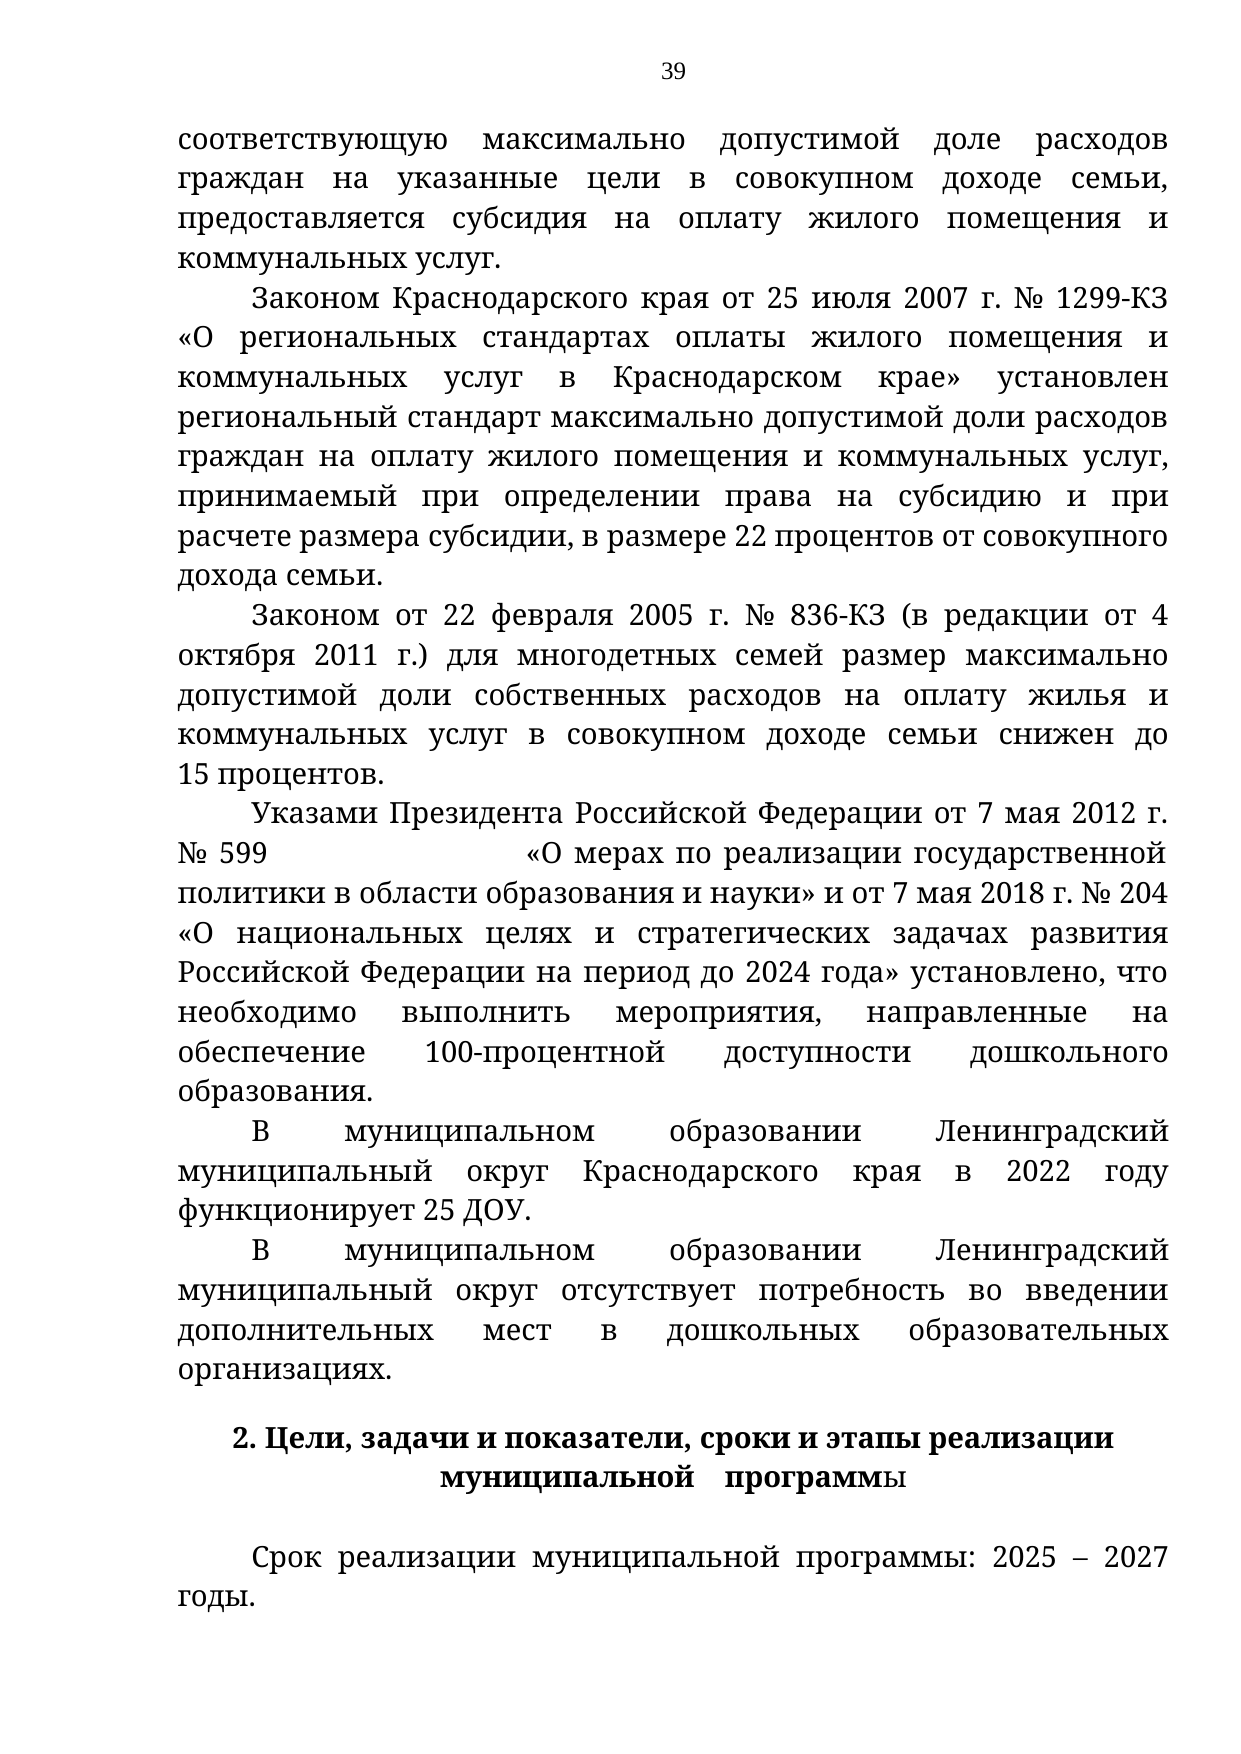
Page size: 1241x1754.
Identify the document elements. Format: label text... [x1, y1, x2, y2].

text 2. Цели, задачи и показатели, сроки и этапы реализации муниципальной программы [177, 1417, 1169, 1496]
text Законом Краснодарского края от 25 июля 2007 г. № 1299-КЗ «О региональных стандартах оплаты жилого помещения и коммунальных услуг в Краснодарском крае» установлен региональный стандарт максимально допустимой доли расходов граждан на оплату жилого помещения и коммунальных услуг, принимаемый при определении права на субсидию и при расчете размера субсидии, в размере 22 процентов от совокупного дохода семьи. [177, 277, 1169, 594]
text Срок реализации муниципальной программы: 2025 – 2027 годы. [177, 1536, 1169, 1615]
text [177, 118, 1169, 277]
text В муниципальном образовании Ленинградский муниципальный округ Краснодарского края в 2022 году функционирует 25 ДОУ. [177, 1110, 1169, 1229]
text Законом от 22 февраля 2005 г. № 836-КЗ (в редакции от 4 октября 2011 г.) для многодетных семей размер максимально допустимой доли собственных расходов на оплату жилья и коммунальных услуг в совокупном доходе семьи снижен до 15 процентов. [177, 594, 1169, 793]
text Указами Президента Российской Федерации от 7 мая 2012 г. № 599 «О мерах по реализации государственной политики в области образования и науки» и от 7 мая 2018 г. № 204 «О национальных целях и стратегических задачах развития Российской Федерации на период до 2024 года» установлено, что необходимо выполнить мероприятия, направленные на обеспечение 100-процентной доступности дошкольного образования. [177, 793, 1169, 1110]
text В муниципальном образовании Ленинградский муниципальный округ отсутствует потребность во введении дополнительных мест в дошкольных образовательных организациях. [177, 1229, 1169, 1388]
